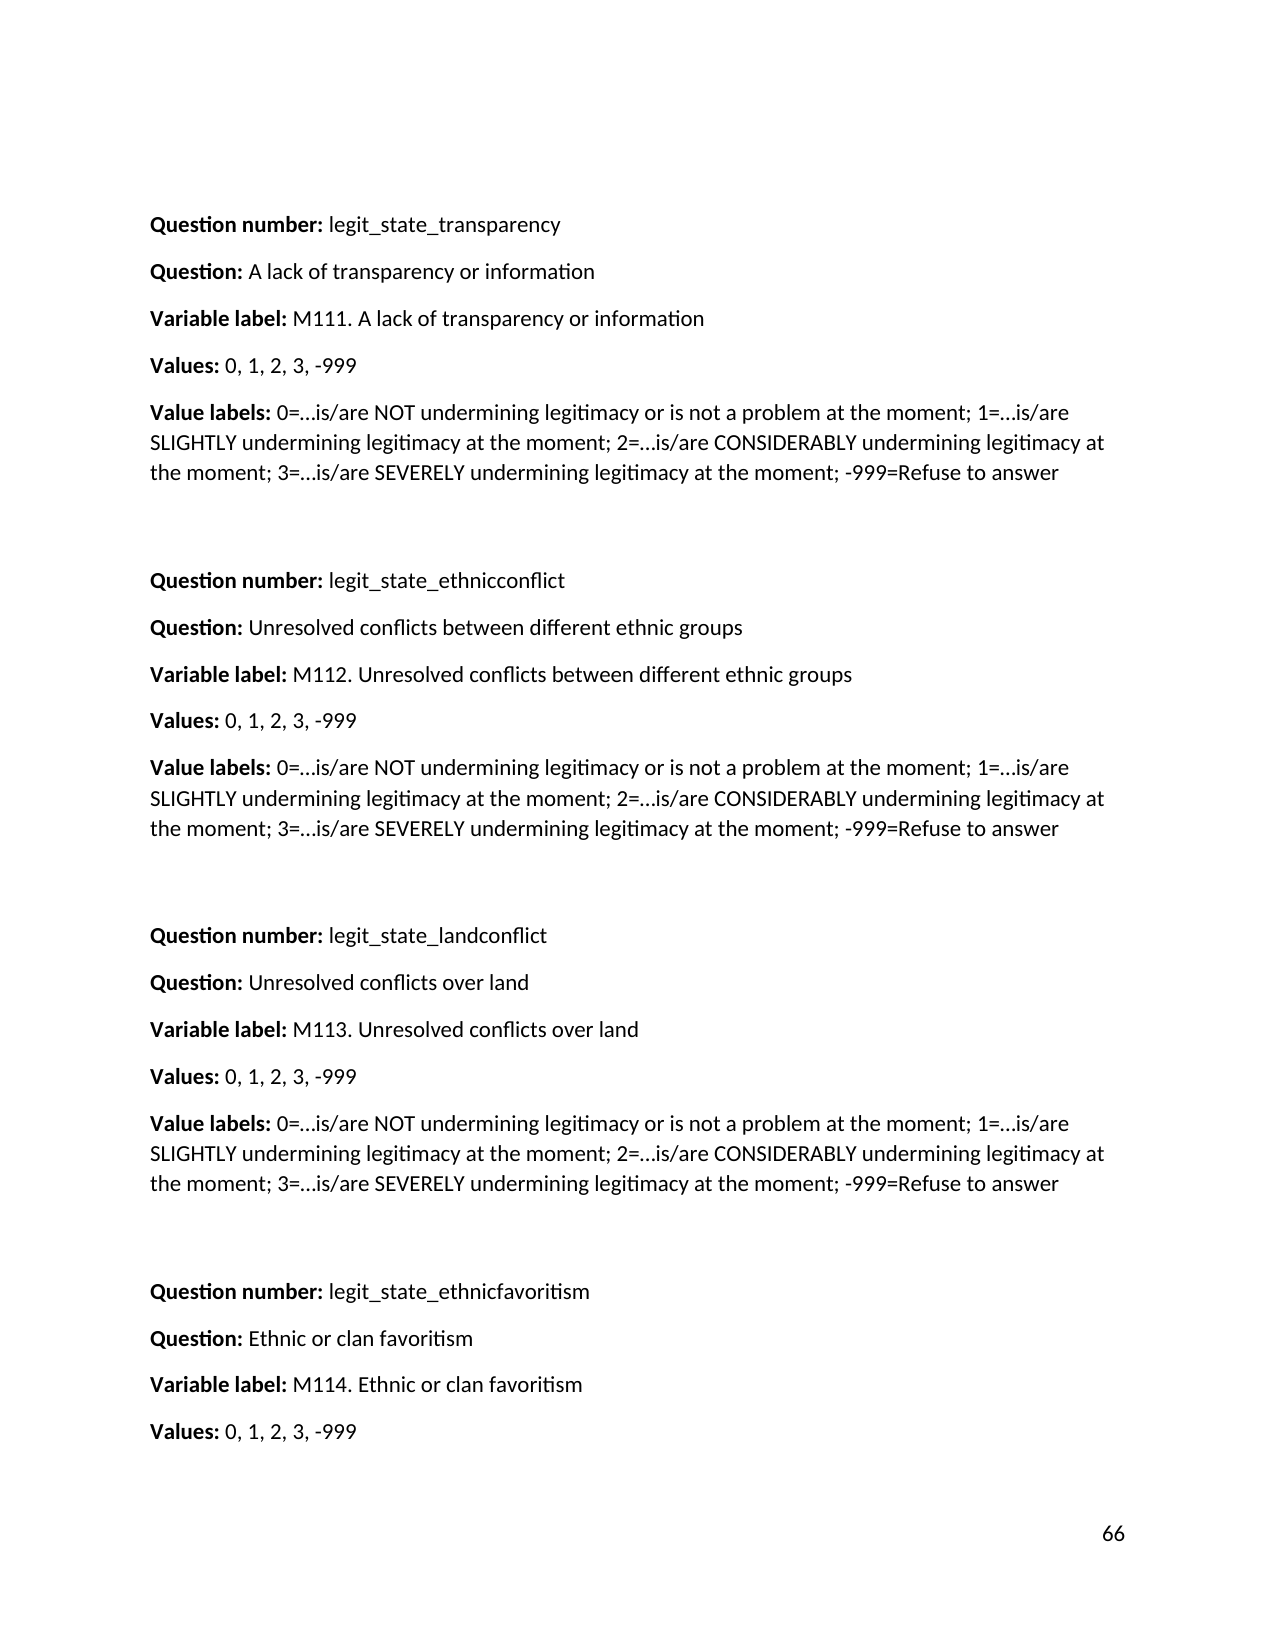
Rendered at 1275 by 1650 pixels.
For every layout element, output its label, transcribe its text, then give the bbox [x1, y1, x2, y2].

text Question number: legit_state_ethnicfavoritism [150, 1277, 1125, 1305]
text Values: 0, 1, 2, 3, -999 [150, 1062, 1125, 1090]
text Variable label: M112. Unresolved conflicts between different ethnic groups [150, 660, 1125, 688]
text Question number: legit_state_ethnicconflict [150, 566, 1125, 594]
text Question: Unresolved conflicts between different ethnic groups [150, 613, 1125, 641]
text Values: 0, 1, 2, 3, -999 [150, 707, 1125, 735]
text Values: 0, 1, 2, 3, -999 [150, 351, 1125, 379]
text Question number: legit_state_transparency [150, 211, 1125, 239]
text Question: Unresolved conflicts over land [150, 968, 1125, 996]
text Variable label: M111. A lack of transparency or information [150, 304, 1125, 332]
text Variable label: M113. Unresolved conflicts over land [150, 1015, 1125, 1043]
text Question: A lack of transparency or information [150, 257, 1125, 286]
text Values: 0, 1, 2, 3, -999 [150, 1417, 1125, 1446]
text Question number: legit_state_landconflict [150, 921, 1125, 949]
text Question: Ethnic or clan favoritism [150, 1324, 1125, 1352]
text Variable label: M114. Ethnic or clan favoritism [150, 1371, 1125, 1399]
